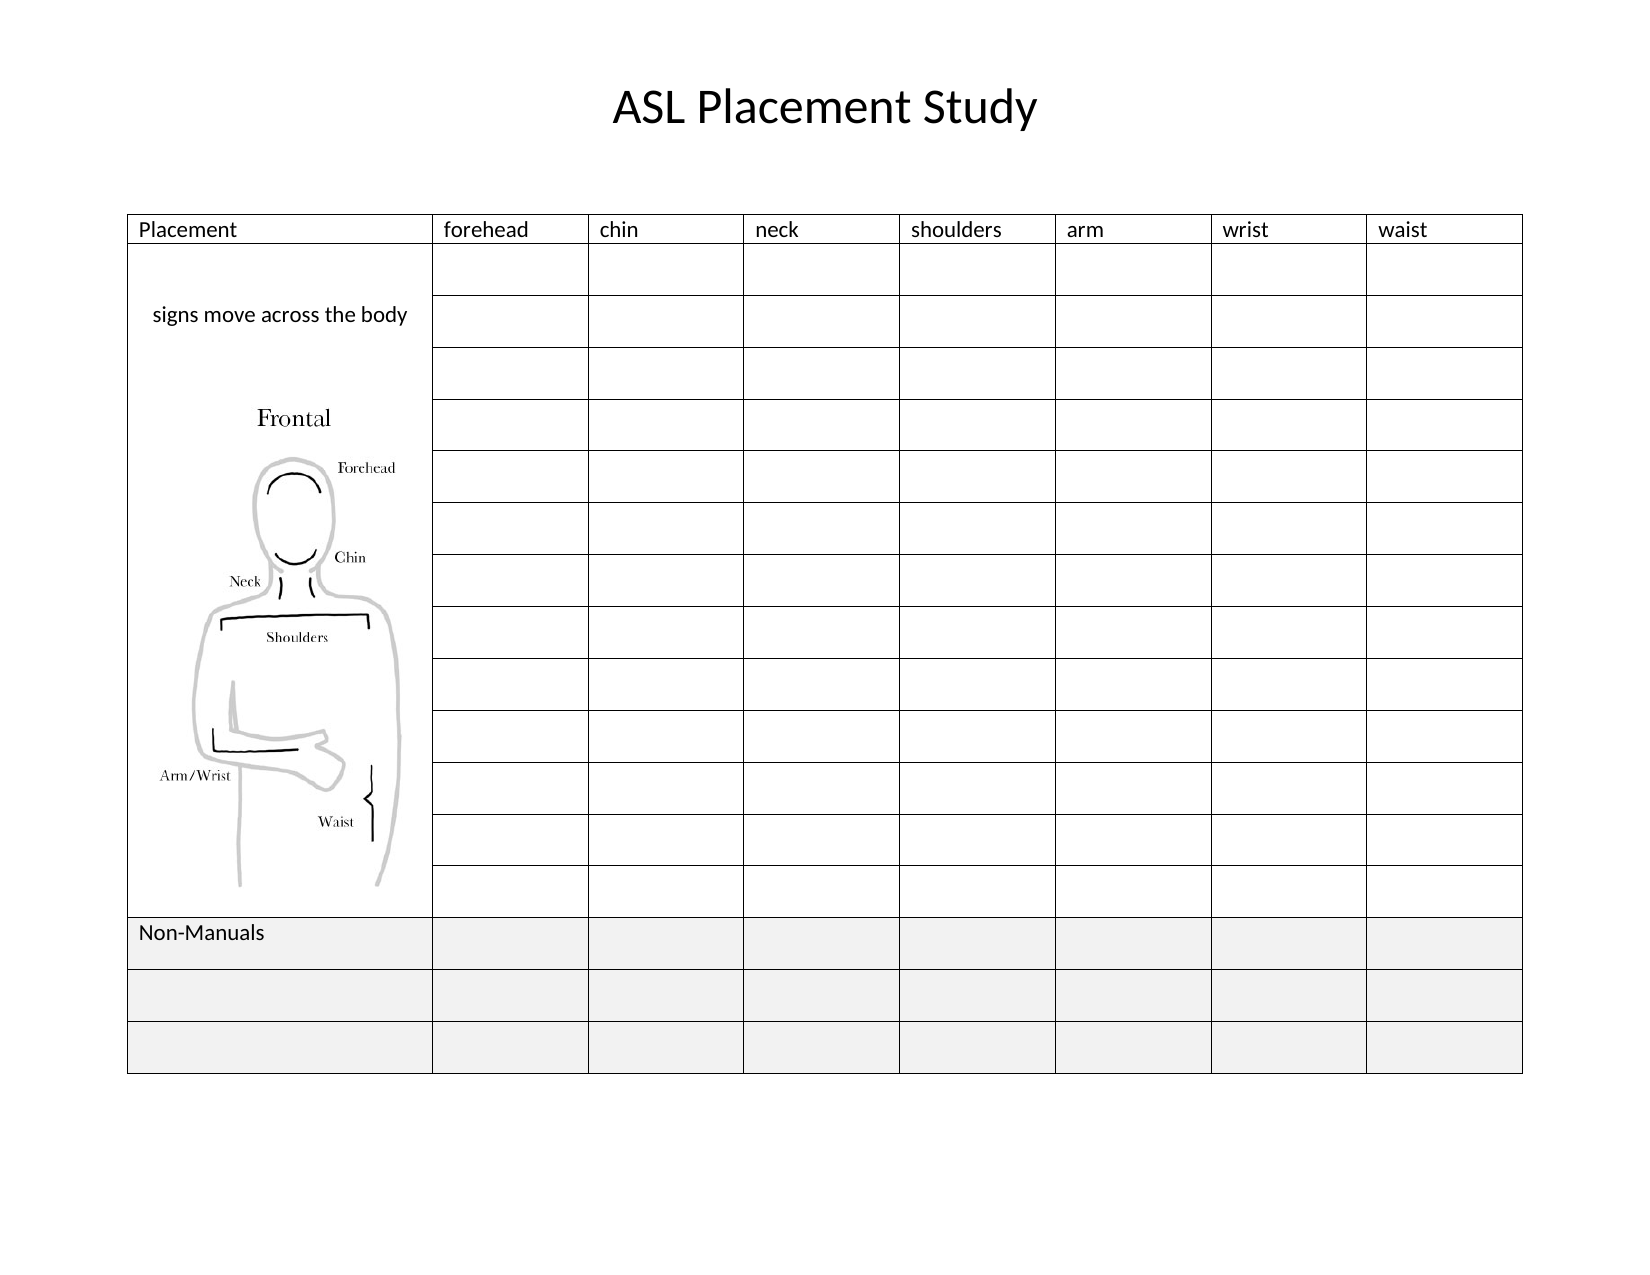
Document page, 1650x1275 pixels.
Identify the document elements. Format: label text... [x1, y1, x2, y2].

table_cell [1056, 711, 1211, 762]
table_cell [1367, 451, 1522, 502]
table_cell [744, 970, 899, 1021]
table_cell [1056, 555, 1211, 606]
table_cell [1056, 348, 1211, 398]
table_cell [744, 503, 899, 554]
table_header Placement [128, 215, 432, 243]
table_header arm [1056, 215, 1211, 243]
table_cell [589, 918, 743, 969]
table_cell [1367, 970, 1522, 1021]
table_cell [589, 763, 743, 813]
table_cell [900, 1022, 1055, 1073]
table_cell [1056, 244, 1211, 295]
table_cell [1056, 296, 1211, 347]
table_cell [1056, 1022, 1211, 1073]
table_cell [589, 711, 743, 762]
table_cell [589, 970, 743, 1021]
table_cell [1056, 763, 1211, 813]
table_cell [433, 607, 588, 658]
table_cell [744, 400, 899, 450]
table_cell [1367, 815, 1522, 865]
table_cell [744, 348, 899, 398]
table_cell [900, 555, 1055, 606]
table_cell [1212, 763, 1366, 813]
table_cell [1212, 711, 1366, 762]
table_cell [433, 866, 588, 917]
table_cell [900, 659, 1055, 710]
table_cell [589, 503, 743, 554]
picture [138, 384, 428, 891]
table_cell [433, 400, 588, 450]
table_cell [1212, 503, 1366, 554]
table_cell [1056, 607, 1211, 658]
table_header shoulders [900, 215, 1055, 243]
table_cell [1056, 815, 1211, 865]
table_cell [1367, 866, 1522, 917]
table_cell [744, 659, 899, 710]
table_cell [1367, 348, 1522, 398]
table_cell Non-Manuals [128, 918, 432, 969]
table_cell [1367, 400, 1522, 450]
table_cell [1367, 296, 1522, 347]
table_cell [433, 296, 588, 347]
table_header waist [1367, 215, 1522, 243]
table_header wrist [1212, 215, 1366, 243]
table_cell [900, 815, 1055, 865]
table_cell [589, 400, 743, 450]
table_cell [1367, 659, 1522, 710]
table_cell [128, 1022, 432, 1073]
table_cell [433, 711, 588, 762]
table_cell [744, 296, 899, 347]
table_cell [900, 607, 1055, 658]
table_cell [433, 815, 588, 865]
table_cell [589, 1022, 743, 1073]
table_cell [744, 607, 899, 658]
table_cell [900, 918, 1055, 969]
table_cell [1212, 451, 1366, 502]
table_cell [900, 244, 1055, 295]
table_cell [1367, 763, 1522, 813]
table_cell [1212, 1022, 1366, 1073]
table_cell [900, 296, 1055, 347]
table_cell [744, 918, 899, 969]
table_cell [1212, 970, 1366, 1021]
table_cell [900, 400, 1055, 450]
table_cell [589, 866, 743, 917]
table_cell [589, 659, 743, 710]
table_cell [1212, 918, 1366, 969]
table_cell [1367, 607, 1522, 658]
table_cell [1367, 503, 1522, 554]
table_cell [1212, 296, 1366, 347]
table_cell [433, 918, 588, 969]
table_cell [589, 607, 743, 658]
table_cell [900, 763, 1055, 813]
table_cell [900, 970, 1055, 1021]
table_cell [1212, 815, 1366, 865]
table_cell [1056, 503, 1211, 554]
table_cell [744, 244, 899, 295]
table_cell [1212, 866, 1366, 917]
table_cell [1367, 918, 1522, 969]
table_cell [433, 451, 588, 502]
table_cell [900, 503, 1055, 554]
table_cell [433, 659, 588, 710]
table_cell [900, 711, 1055, 762]
table_cell [744, 763, 899, 813]
table_cell [1056, 659, 1211, 710]
table_cell [1367, 555, 1522, 606]
table_cell [1056, 400, 1211, 450]
table_cell [744, 1022, 899, 1073]
table_cell [900, 348, 1055, 398]
table_cell [589, 348, 743, 398]
table_cell [1056, 970, 1211, 1021]
table_cell [433, 970, 588, 1021]
table_cell [1367, 244, 1522, 295]
table_cell [744, 815, 899, 865]
table_cell [433, 1022, 588, 1073]
table_cell [433, 503, 588, 554]
table_cell [433, 763, 588, 813]
table_cell [589, 296, 743, 347]
table_cell [1367, 711, 1522, 762]
table_cell [1212, 659, 1366, 710]
table_cell [128, 970, 432, 1021]
table_cell [1212, 555, 1366, 606]
table_cell [744, 555, 899, 606]
table_cell [589, 244, 743, 295]
table_cell [744, 866, 899, 917]
table_cell [900, 866, 1055, 917]
table_cell [744, 711, 899, 762]
table_cell [744, 451, 899, 502]
table_cell [1056, 866, 1211, 917]
table_header forehead [433, 215, 588, 243]
table_cell [433, 555, 588, 606]
table_cell [1212, 607, 1366, 658]
table_cell [589, 815, 743, 865]
table_cell [433, 348, 588, 398]
table_cell [589, 451, 743, 502]
table_cell [1056, 451, 1211, 502]
table_header neck [744, 215, 899, 243]
table_cell [433, 244, 588, 295]
table_header chin [589, 215, 743, 243]
table_cell [589, 555, 743, 606]
table_cell [1212, 244, 1366, 295]
table_cell signs move across the body [128, 244, 432, 917]
table_cell [1056, 918, 1211, 969]
table_cell [900, 451, 1055, 502]
table_cell [1212, 400, 1366, 450]
text ASL Placement Study [75, 75, 1575, 136]
table_cell [1367, 1022, 1522, 1073]
table_cell [1212, 348, 1366, 398]
